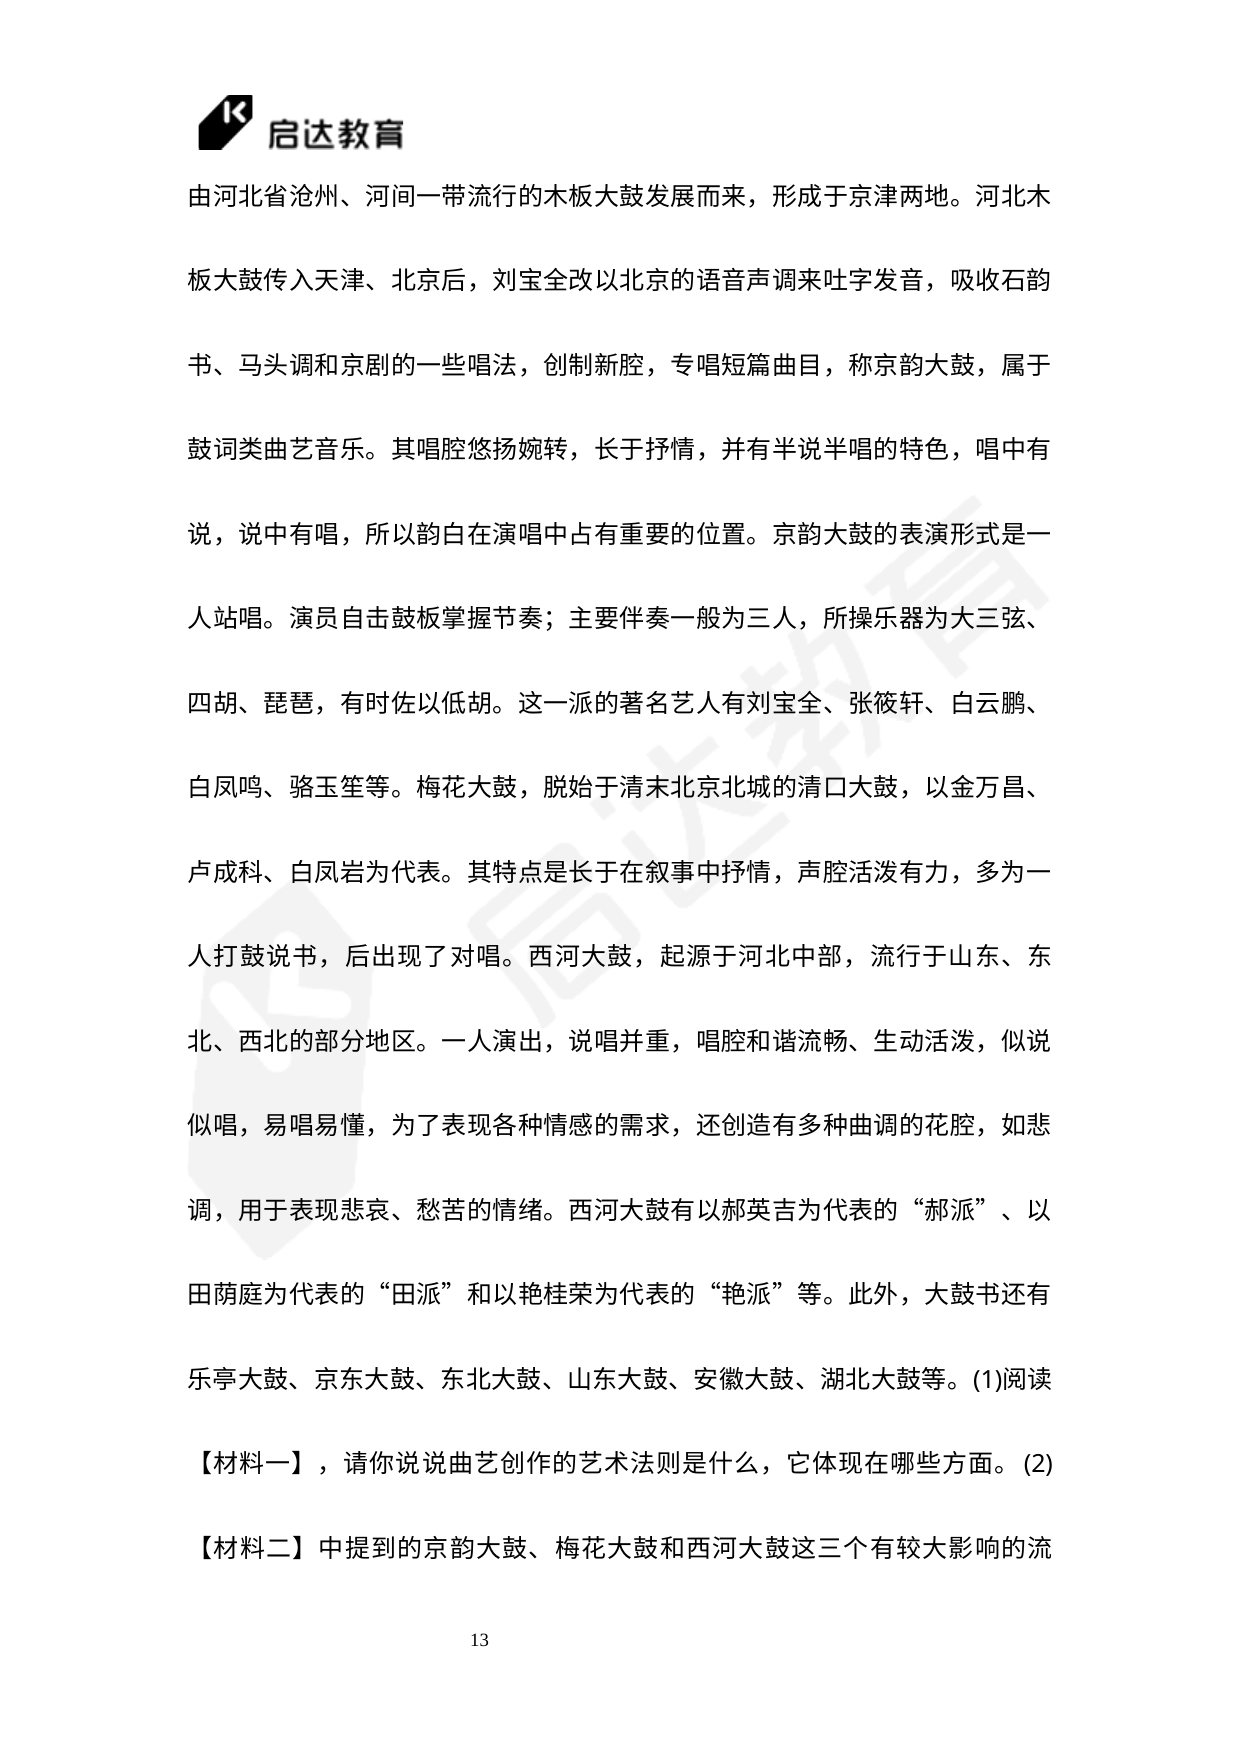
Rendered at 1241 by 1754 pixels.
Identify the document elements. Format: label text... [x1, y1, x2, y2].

picture [198, 95, 404, 150]
